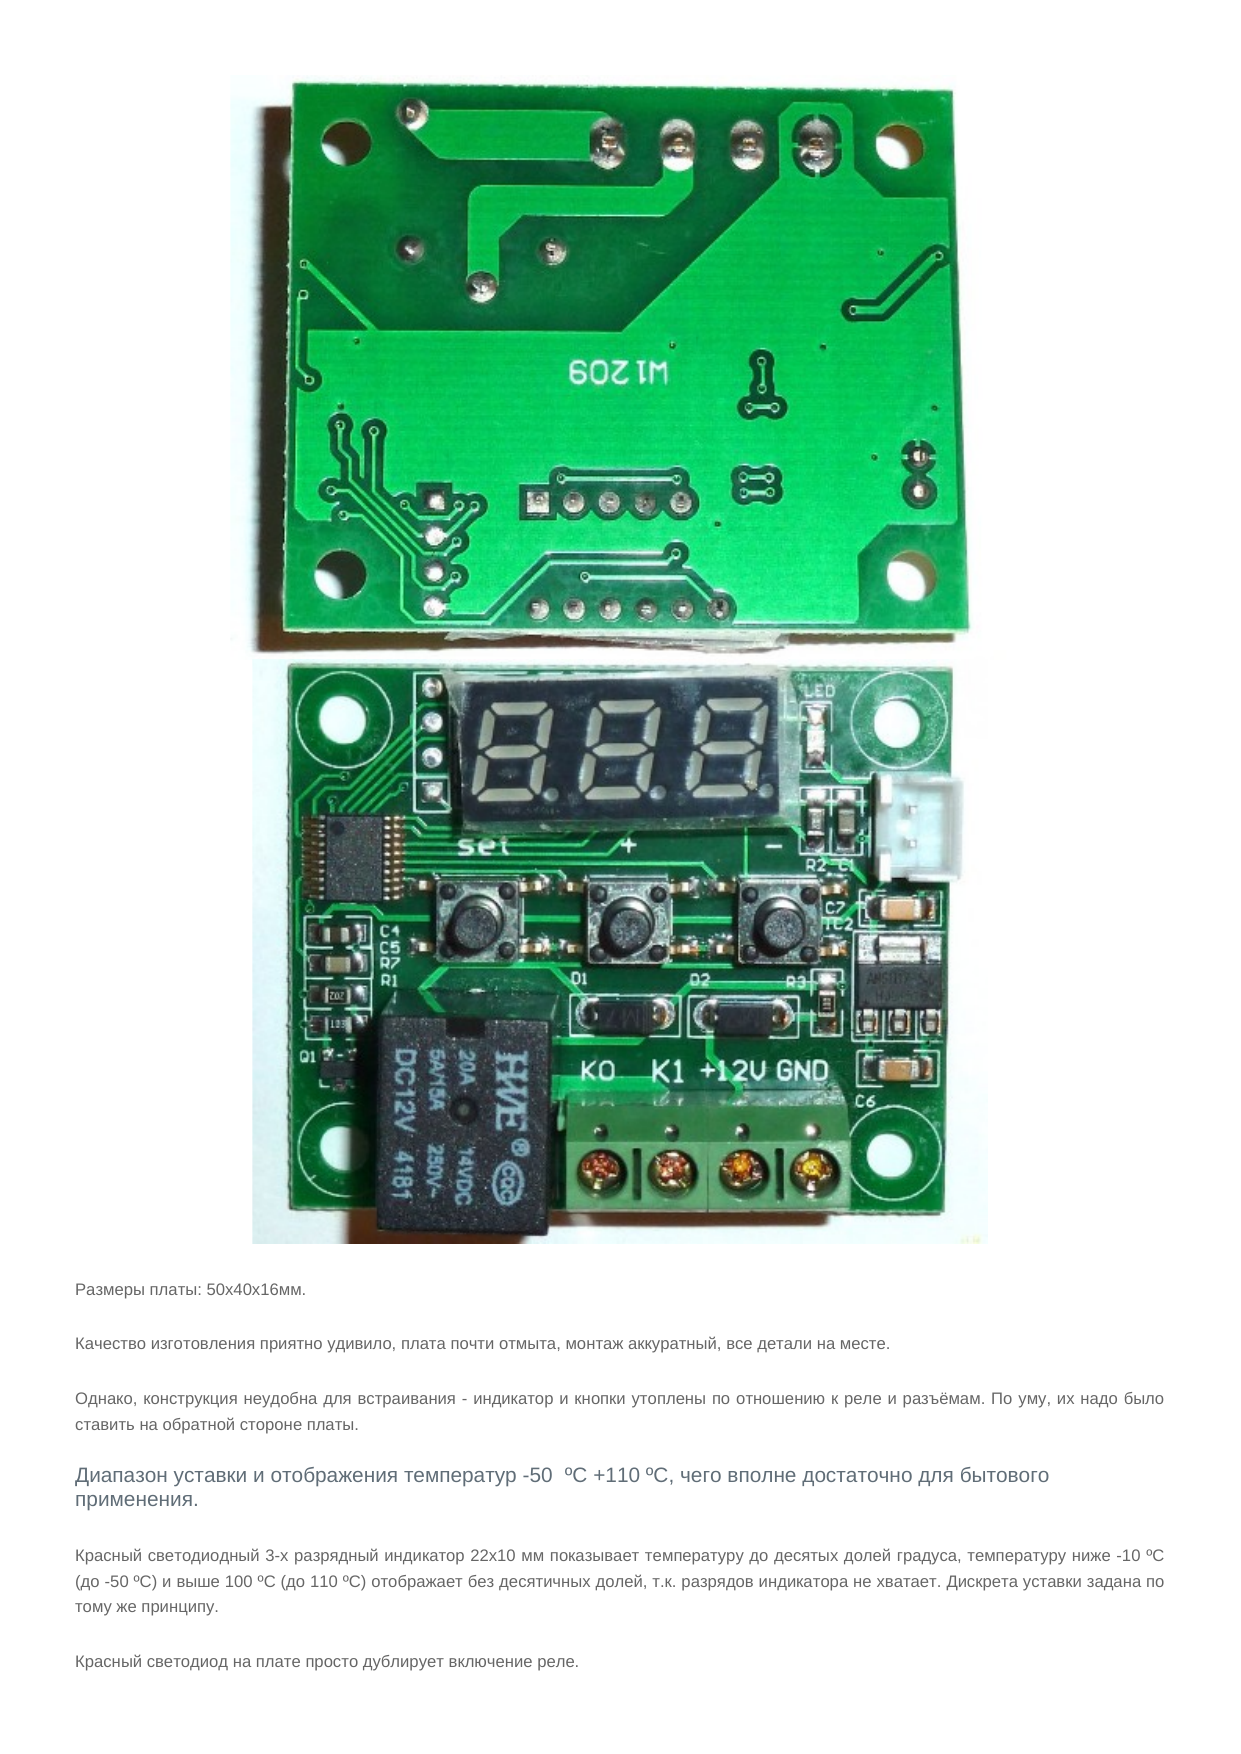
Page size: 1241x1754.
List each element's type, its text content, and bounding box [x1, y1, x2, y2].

text Размеры платы: 50x40x16мм. [75, 1273, 1165, 1299]
picture [230, 75, 1010, 1244]
text Качество изготовления приятно удивило, плата почти отмыта, монтаж аккуратный, все детали на месте. [75, 1328, 1165, 1353]
text Красный светодиод на плате просто дублирует включение реле. [75, 1646, 1165, 1671]
text Красный светодиодный 3-х разрядный индикатор 22x10 мм показывает температуру до десятых долей градуса, температуру ниже -10 ºС (до -50 ºС) и выше 100 ºС (до 110 ºС) отображает без десятичных долей, т.к. разрядов индикатора не хватает. Дискрета уставки задана по тому же принципу. [75, 1540, 1165, 1616]
text Однако, конструкция неудобна для встраивания - индикатор и кнопки утоплены по отношению к реле и разъёмам. По уму, их надо было ставить на обратной стороне платы. [75, 1382, 1165, 1433]
text Диапазон уставки и отображения температур -50 ºС +110 ºС, чего вполне достаточно для бытового применения. [75, 1463, 1165, 1511]
